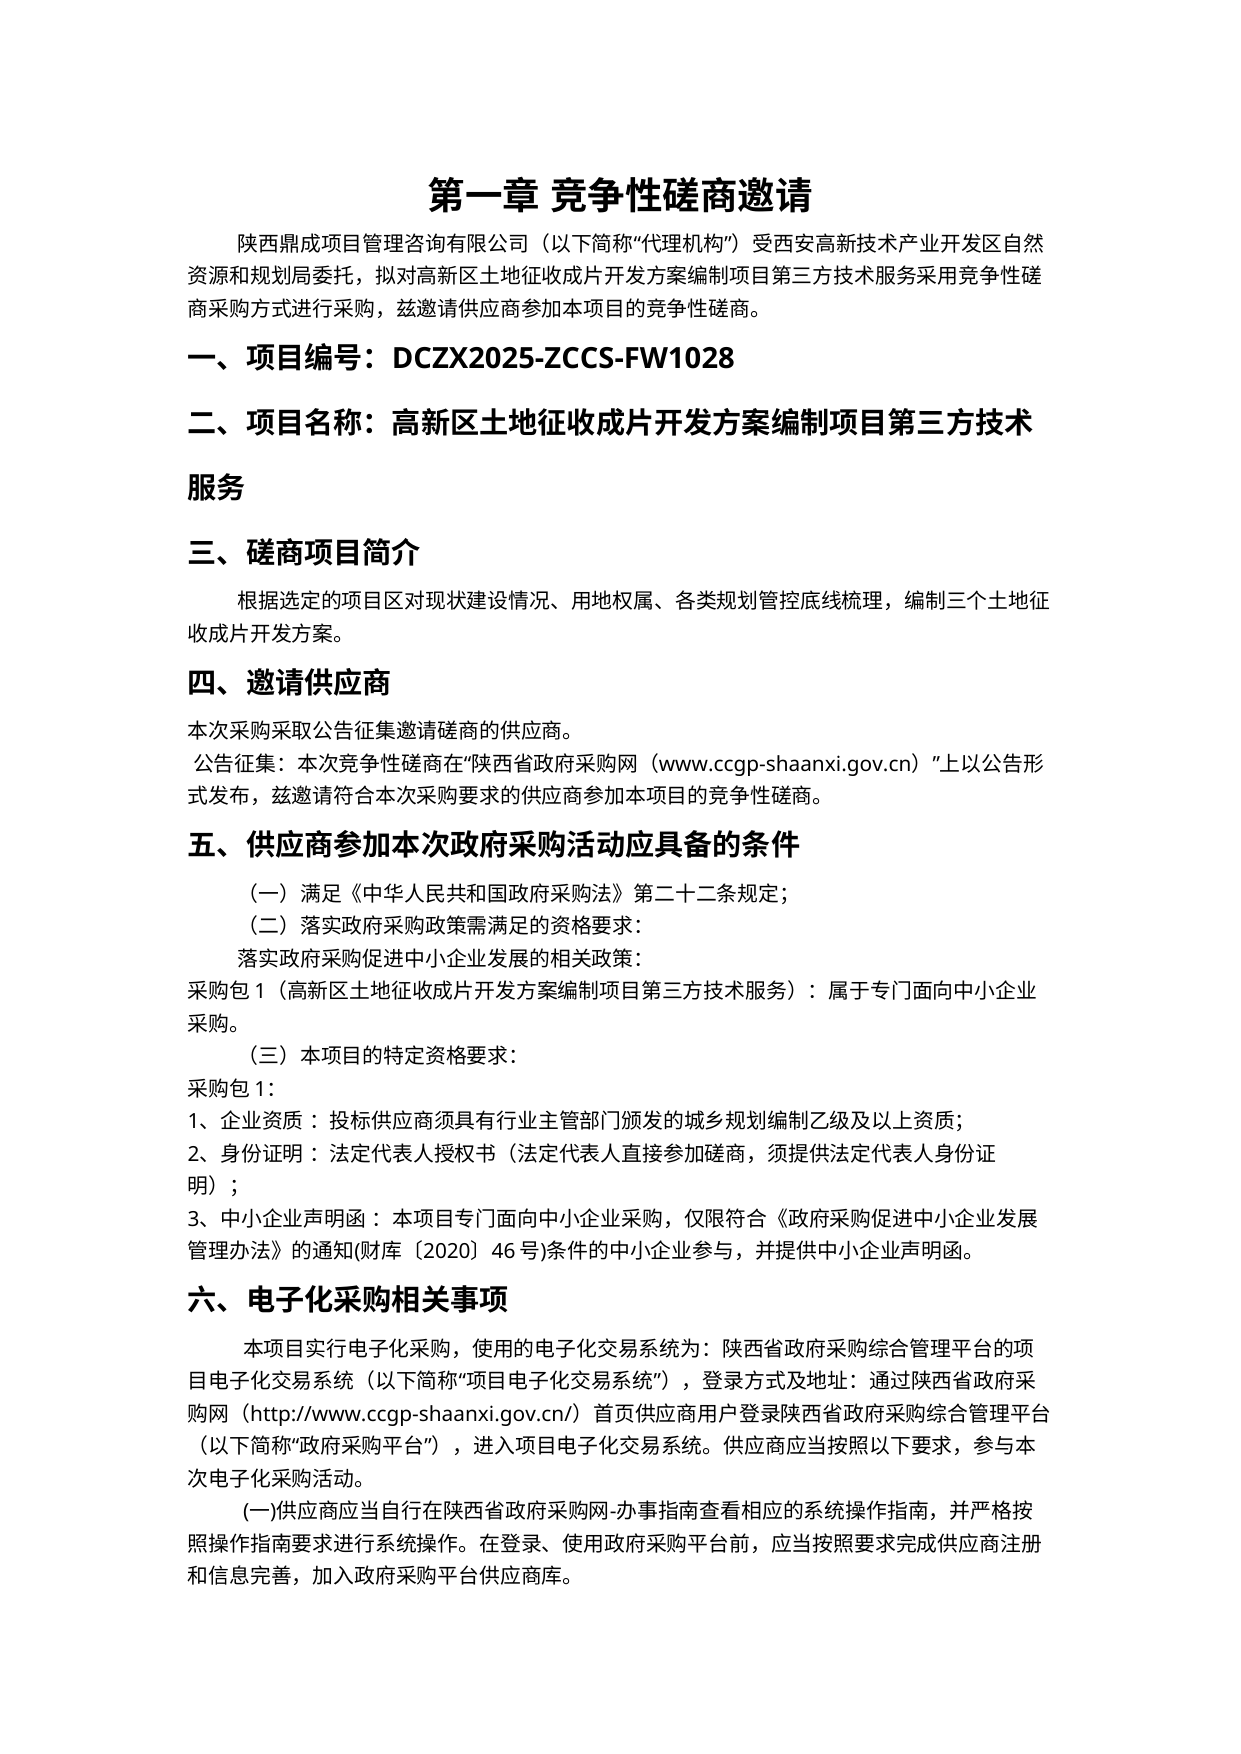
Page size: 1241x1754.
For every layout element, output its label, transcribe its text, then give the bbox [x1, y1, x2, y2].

text 根据选定的项目区对现状建设情况、用地权属、各类规划管控底线梳理，编制三个土地征收成片开发方案。 [187, 584, 1053, 649]
text 二、项目名称：高新区土地征收成片开发方案编制项目第三方技术服务 [187, 389, 1053, 519]
text 本项目实行电子化采购，使用的电子化交易系统为：陕西省政府采购综合管理平台的项目电子化交易系统（以下简称“项目电子化交易系统”），登录方式及地址：通过陕西省政府采购网（http://www.ccgp-shaanxi.gov.cn/）首页供应商用户登录陕西省政府采购综合管理平台（以下简称“政府采购平台”），进入项目电子化交易系统。供应商应当按照以下要求，参与本次电子化采购活动。 [187, 1332, 1053, 1494]
text 五、供应商参加本次政府采购活动应具备的条件 [187, 812, 1053, 877]
text 三、磋商项目简介 [187, 519, 1053, 584]
text 公告征集：本次竞争性磋商在“陕西省政府采购网（www.ccgp-shaanxi.gov.cn）”上以公告形式发布，兹邀请符合本次采购要求的供应商参加本项目的竞争性磋商。 [187, 747, 1053, 812]
text 3、中小企业声明函 ：本项目专门面向中小企业采购，仅限符合《政府采购促进中小企业发展管理办法》的通知(财库〔2020〕46号)条件的中小企业参与，并提供中小企业声明函。 [187, 1202, 1053, 1267]
text （二）落实政府采购政策需满足的资格要求： [187, 909, 1053, 942]
text （三）本项目的特定资格要求： [187, 1039, 1053, 1072]
text 1、企业资质 ：投标供应商须具有行业主管部门颁发的城乡规划编制乙级及以上资质； [187, 1104, 1053, 1137]
text 六、电子化采购相关事项 [187, 1267, 1053, 1332]
text 采购包1（高新区土地征收成片开发方案编制项目第三方技术服务）：属于专门面向中小企业采购。 [187, 974, 1053, 1039]
text 一、项目编号：DCZX2025-ZCCS-FW1028 [187, 324, 1053, 389]
text 采购包1： [187, 1072, 1053, 1104]
text 落实政府采购促进中小企业发展的相关政策： [187, 942, 1053, 974]
text 2、身份证明 ：法定代表人授权书（法定代表人直接参加磋商，须提供法定代表人身份证明）； [187, 1137, 1053, 1202]
text 陕西鼎成项目管理咨询有限公司（以下简称“代理机构”）受西安高新技术产业开发区自然资源和规划局委托，拟对高新区土地征收成片开发方案编制项目第三方技术服务采用竞争性磋商采购方式进行采购，兹邀请供应商参加本项目的竞争性磋商。 [187, 227, 1053, 324]
text （一）满足《中华人民共和国政府采购法》第二十二条规定； [187, 877, 1053, 909]
text 四、邀请供应商 [187, 649, 1053, 714]
text 第一章 竞争性磋商邀请 [187, 162, 1053, 227]
text (一)供应商应当自行在陕西省政府采购网-办事指南查看相应的系统操作指南，并严格按照操作指南要求进行系统操作。在登录、使用政府采购平台前，应当按照要求完成供应商注册和信息完善，加入政府采购平台供应商库。 [187, 1494, 1053, 1592]
text 本次采购采取公告征集邀请磋商的供应商。 [187, 714, 1053, 747]
